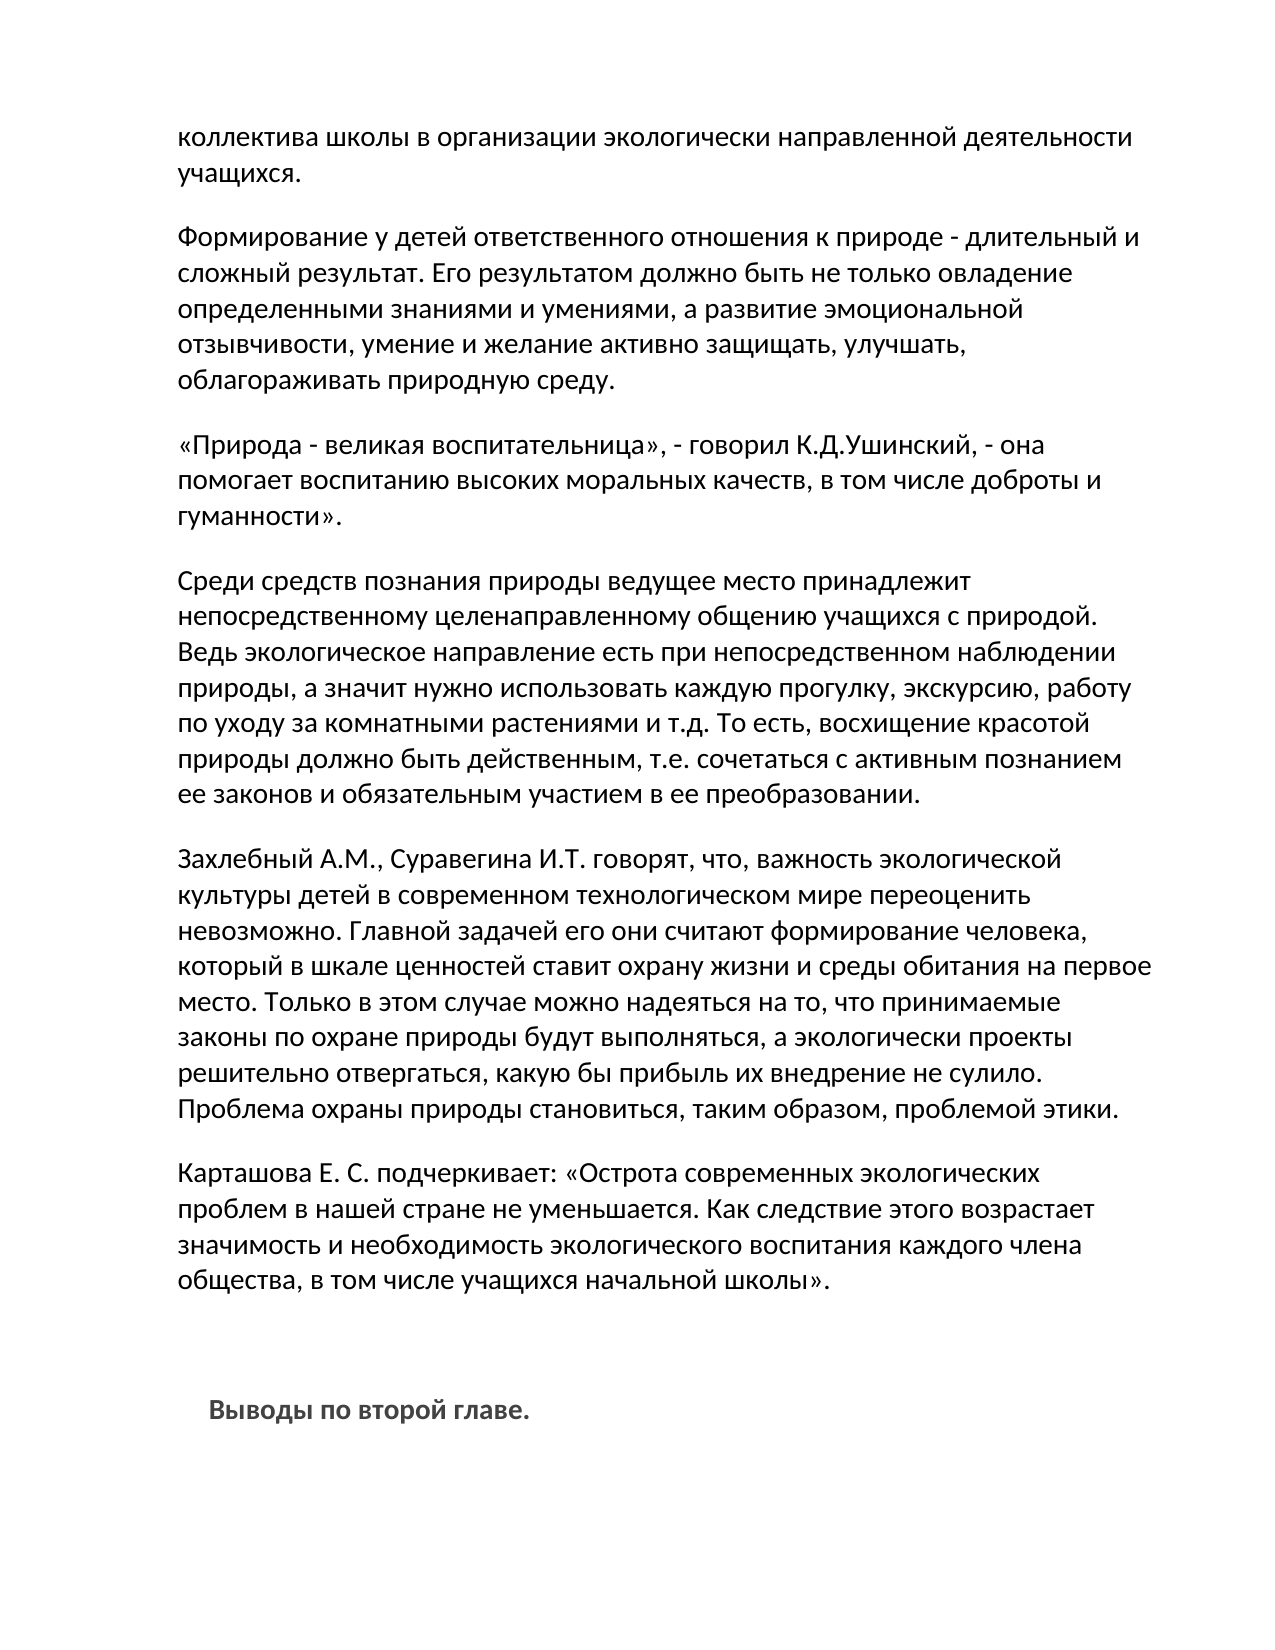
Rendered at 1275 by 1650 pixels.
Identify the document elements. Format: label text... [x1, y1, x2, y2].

text Формирование у детей ответственного отношения к природе - длительный и сложный результат. Его результатом должно быть не только овладение определенными знаниями и умениями, а развитие эмоциональной отзывчивости, умение и желание активно защищать, улучшать, облагораживать природную среду. [177, 218, 1155, 397]
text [177, 118, 1155, 189]
text Среди средств познания природы ведущее место принадлежит непосредственному целенаправленному общению учащихся с природой. Ведь экологическое направление есть при непосредственном наблюдении природы, а значит нужно использовать каждую прогулку, экскурсию, работу по уходу за комнатными растениями и т.д. То есть, восхищение красотой природы должно быть действенным, т.е. сочетаться с активным познанием ее законов и обязательным участием в ее преобразовании. [177, 562, 1155, 811]
text Карташова Е. С. подчеркивает: «Острота современных экологических проблем в нашей стране не уменьшается. Как следствие этого возрастает значимость и необходимость экологического воспитания каждого члена общества, в том числе учащихся начальной школы». [177, 1154, 1155, 1297]
text Выводы по второй главе. [208, 1391, 1137, 1427]
text Захлебный А.М., Суравегина И.Т. говорят, что, важность экологической культуры детей в современном технологическом мире переоценить невозможно. Главной задачей его они считают формирование человека, который в шкале ценностей ставит охрану жизни и среды обитания на первое место. Только в этом случае можно надеяться на то, что принимаемые законы по охране природы будут выполняться, а экологически проекты решительно отвергаться, какую бы прибыль их внедрение не сулило. Проблема охраны природы становиться, таким образом, проблемой этики. [177, 840, 1155, 1125]
text «Природа - великая воспитательница», - говорил К.Д.Ушинский, - она помогает воспитанию высоких моральных качеств, в том числе доброты и гуманности». [177, 426, 1155, 533]
